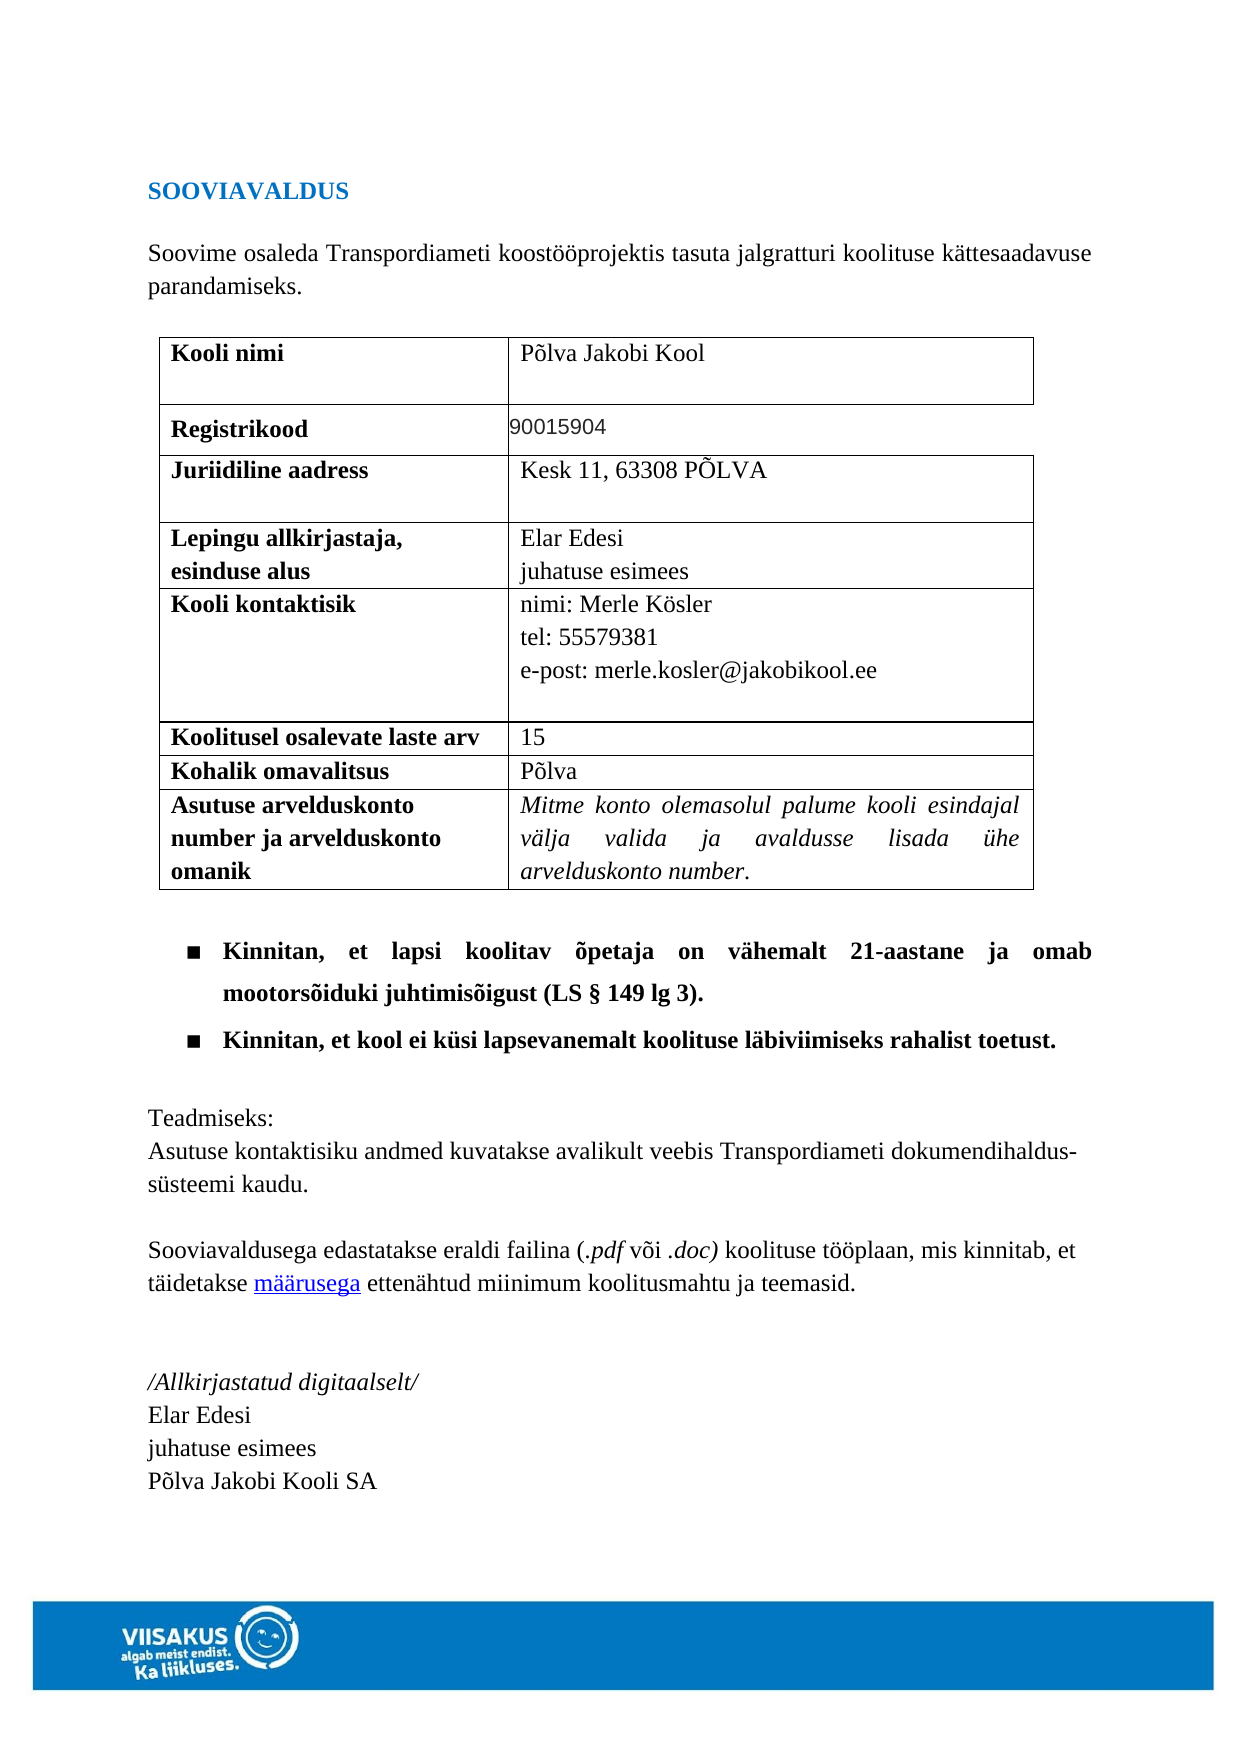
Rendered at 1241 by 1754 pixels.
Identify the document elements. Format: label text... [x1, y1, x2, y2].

table_cell Kesk 11, 63308 PÕLVA [509, 456, 1033, 522]
table_cell Koolitusel osalevate laste arv [160, 723, 508, 755]
picture [25, 1596, 1221, 1697]
table_cell 15 [509, 723, 1033, 755]
text juhatuse esimees [148, 1433, 1093, 1462]
table_cell Kohalik omavalitsus [160, 756, 508, 789]
text Elar Edesi [148, 1400, 1093, 1429]
text Sooviavaldusega edastatakse eraldi failina (.pdf või .doc) koolituse tööplaan, mis kinnitab, et täidetakse määrusega ettenähtud miinimum koolitusmahtu ja teemasid. [148, 1235, 1093, 1297]
table_cell nimi: Merle Kösler tel: 55579381 e-post: merle.kosler@jakobikool.ee [509, 589, 1033, 721]
text Teadmiseks: [148, 1103, 1093, 1132]
list Kinnitan, et kool ei küsi lapsevanemalt koolituse läbiviimiseks rahalist toetust. [185, 1011, 1093, 1062]
table_cell Elar Edesi juhatuse esimees [509, 523, 1033, 588]
table_cell Põlva [509, 756, 1033, 789]
table_cell Asutuse arvelduskonto number ja arvelduskonto omanik [160, 790, 508, 888]
table_cell Lepingu allkirjastaja, esinduse alus [160, 523, 508, 588]
list Kinnitan, et lapsi koolitav õpetaja on vähemalt 21-aastane ja omab mootorsõiduki juhtimisõigust (LS § 149 lg 3). [185, 922, 1093, 1007]
text Asutuse kontaktisiku andmed kuvatakse avalikult veebis Transpordiameti dokumendihaldus-süsteemi kaudu. [148, 1136, 1093, 1198]
table_header Kooli nimi [160, 338, 508, 404]
table_cell Kooli kontaktisik [160, 589, 508, 721]
table_cell Juriidiline aadress [160, 456, 508, 522]
table_header Põlva Jakobi Kool [509, 338, 1033, 404]
table_cell Registrikood [160, 405, 508, 454]
table_cell Mitme konto olemasolul palume kooli esindajal välja valida ja avaldusse lisada ühe arvelduskonto number. [509, 790, 1033, 888]
text SOOVIAVALDUS [148, 176, 1093, 205]
text Põlva Jakobi Kooli SA [148, 1466, 1093, 1495]
text Soovime osaleda Transpordiameti koostööprojektis tasuta jalgratturi koolituse kättesaadavuse parandamiseks. [148, 238, 1093, 300]
table_cell 90015904 [509, 405, 1033, 454]
text /Allkirjastatud digitaalselt/ [148, 1367, 1093, 1396]
